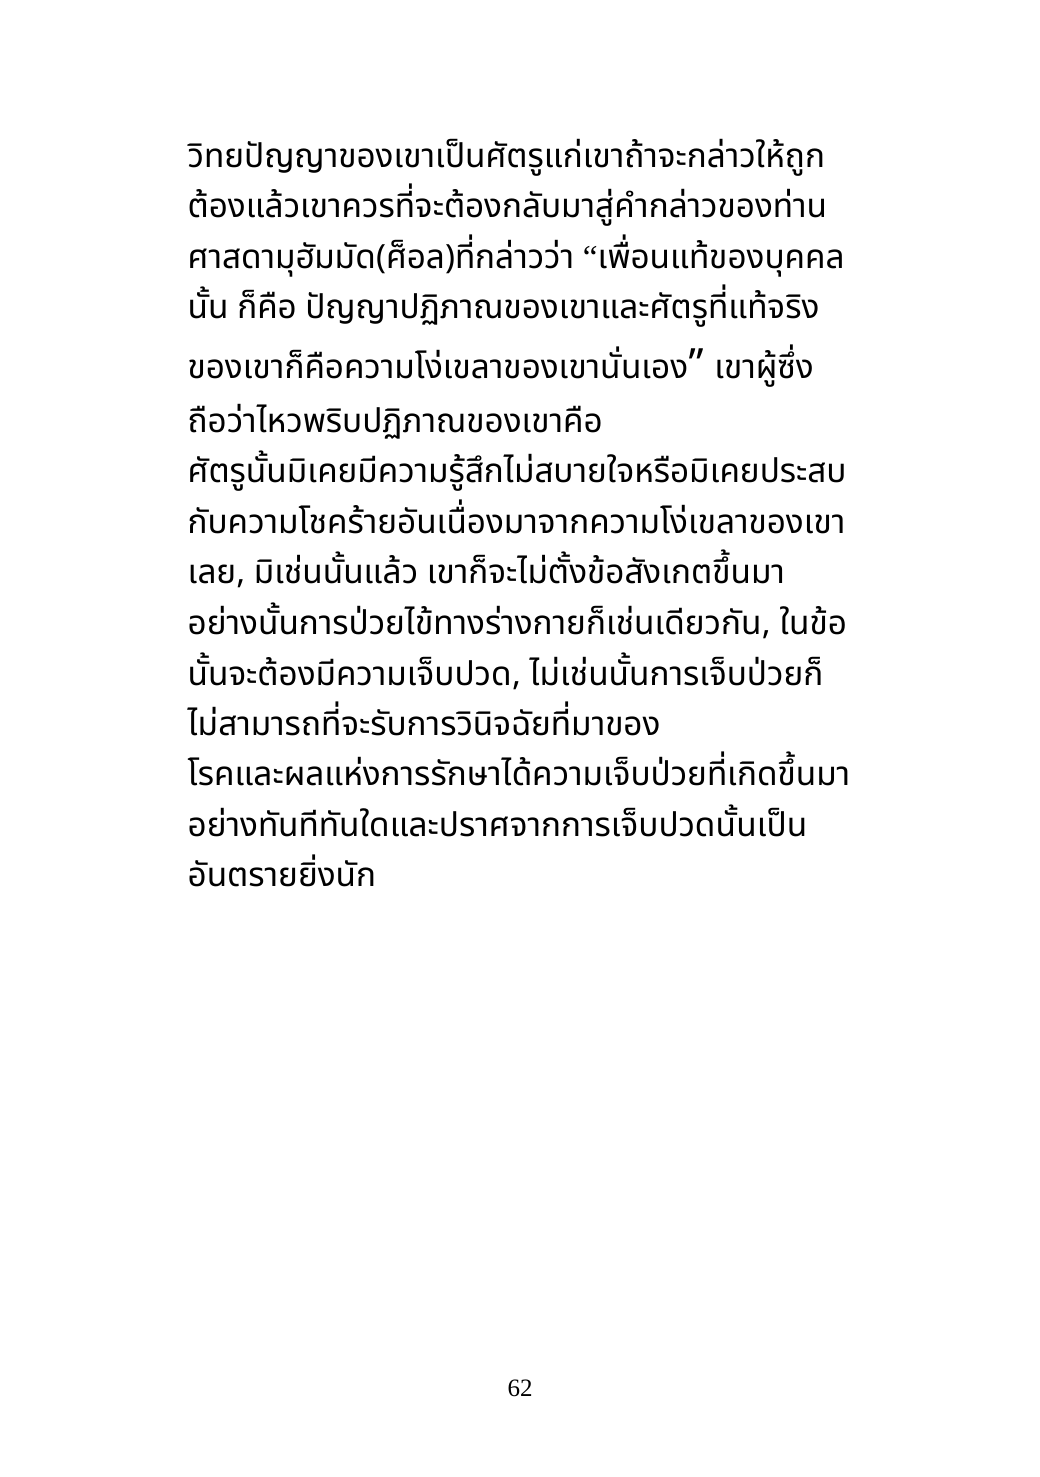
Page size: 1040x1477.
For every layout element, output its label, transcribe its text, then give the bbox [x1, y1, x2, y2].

text โรคและผลแห่งการรักษาได้ความเจ็บป่วยที่เกิดขึ้นมาอย่างทันทีทันใดและปราศจากการเจ็บปวดนั้นเป็นอันตรายยิ่งนัก [187, 750, 852, 902]
text ศัตรูนั้นมิเคยมีความรู้สึกไม่สบายใจหรือมิเคยประสบกับความโชคร้ายอันเนื่องมาจากความโง่เขลาของเขาเลย, มิเช่นนั้นแล้ว เขาก็จะไม่ตั้งข้อสังเกตขึ้นมาอย่างนั้นการป่วยไข้ทางร่างกายก็เช่นเดียวกัน, ในข้อนั้นจะต้องมีความเจ็บปวด, ไม่เช่นนั้นการเจ็บป่วยก็ไม่สามารถที่จะรับการวินิจฉัยที่มาของ [187, 447, 852, 750]
text วิทยปัญญาของเขาเป็นศัตรูแก่เขาถ้าจะกล่าวให้ถูกต้องแล้วเขาควรที่จะต้องกลับมาสู่คำกล่าวของท่านศาสดามุฮัมมัด(ศ็อล)ที่กล่าวว่า “เพื่อนแท้ของบุคคลนั้น ก็คือ ปัญญาปฏิภาณของเขาและศัตรูที่แท้จริงของเขาก็คือความโง่เขลาของเขานั่นเอง” เขาผู้ซึ่งถือว่าไหวพริบปฏิภาณของเขาคือ [187, 132, 852, 447]
